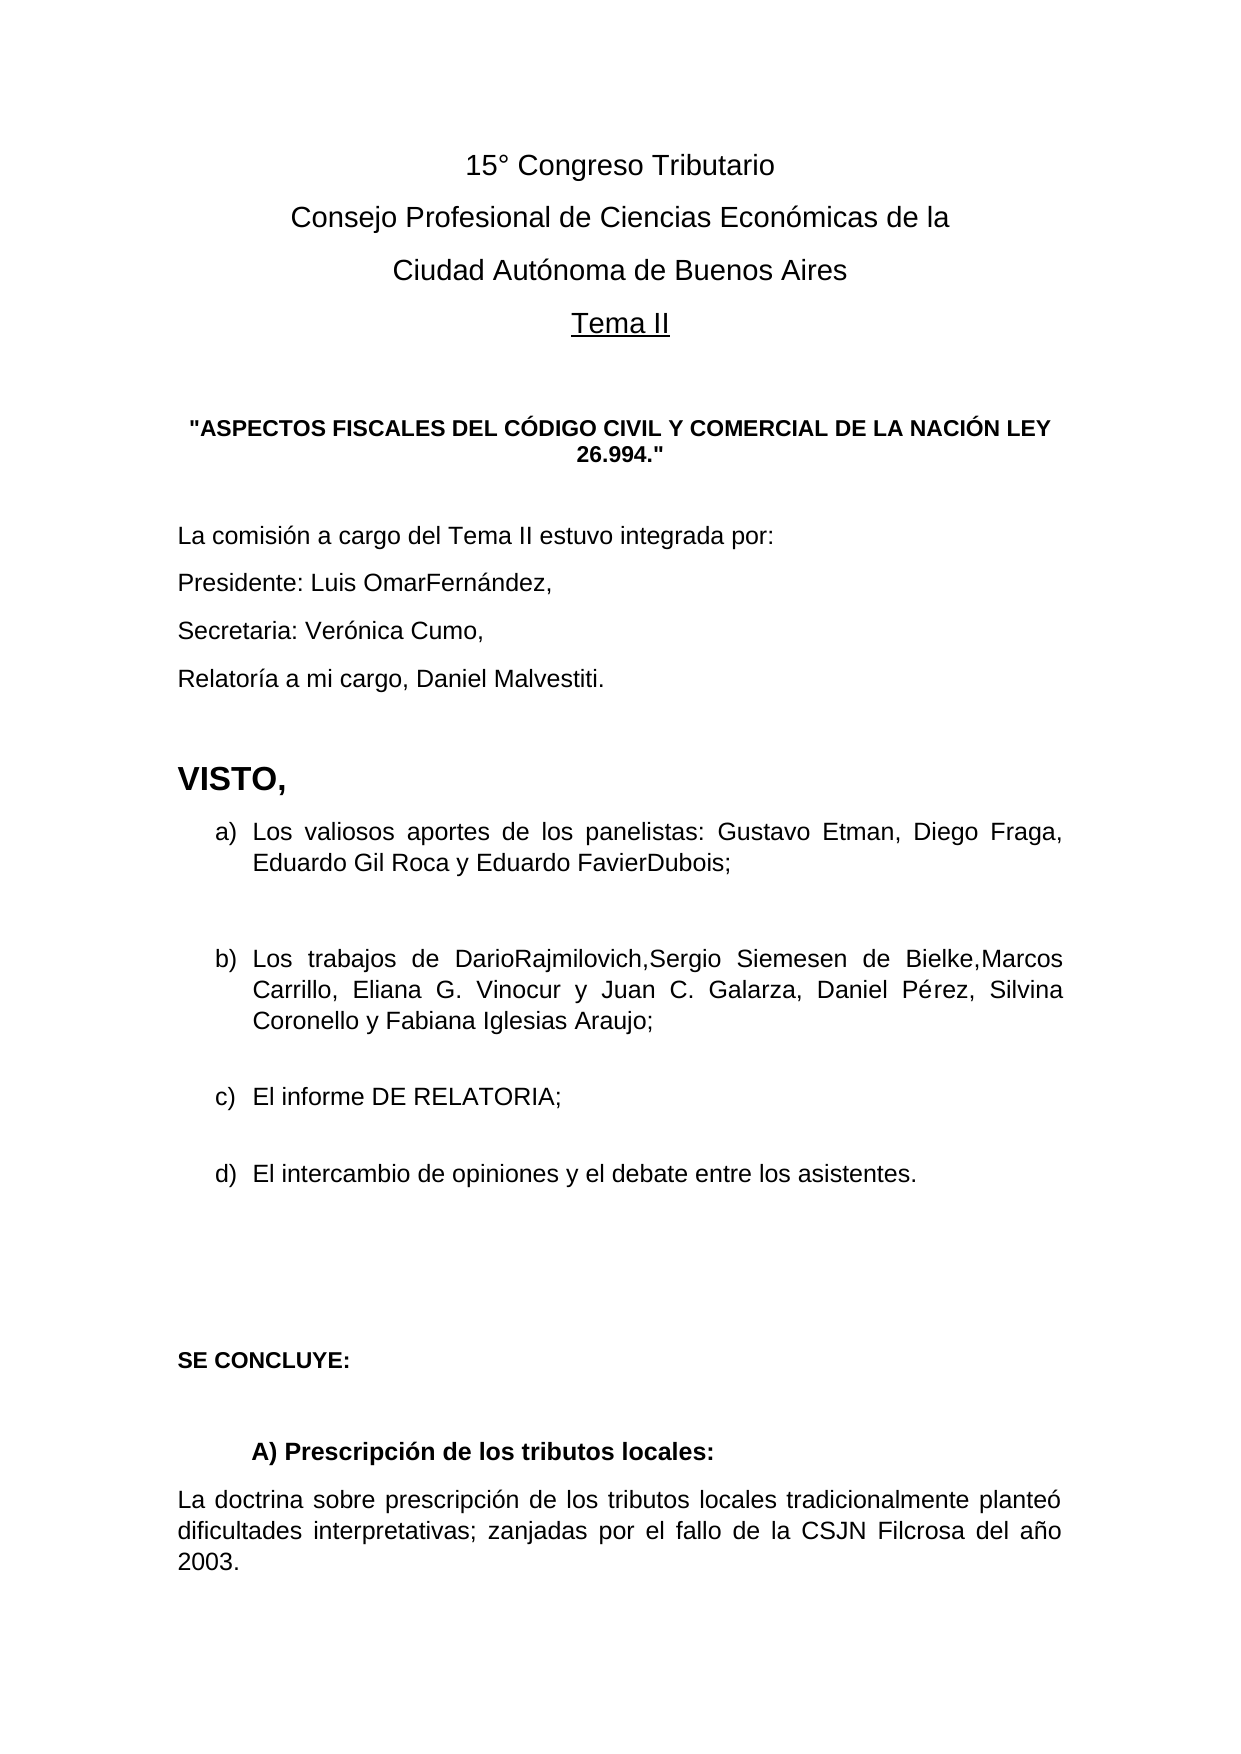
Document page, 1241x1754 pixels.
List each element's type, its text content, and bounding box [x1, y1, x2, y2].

text Secretaria: Verónica Cumo, [177, 616, 1063, 645]
text 15° Congreso Tributario [177, 148, 1063, 181]
text SE CONCLUYE: [177, 1347, 1063, 1373]
list Los valiosos aportes de los panelistas: Gustavo Etman, Diego Fraga, Eduardo Gil Roca y Eduardo FavierDubois; [215, 817, 1063, 877]
text La comisión a cargo del Tema II estuvo integrada por: [177, 521, 1063, 549]
text Consejo Profesional de Ciencias Económicas de la [177, 200, 1063, 234]
list El informe DE RELATORIA; [215, 1082, 1063, 1111]
text VISTO, [177, 759, 1063, 798]
text A) Prescripción de los tributos locales: [177, 1437, 1063, 1466]
text Relatoría a mi cargo, Daniel Malvestiti. [177, 664, 1063, 692]
list El intercambio de opiniones y el debate entre los asistentes. [215, 1159, 1063, 1187]
text La doctrina sobre prescripción de los tributos locales tradicionalmente planteó dificultades interpretativas; zanjadas por el fallo de la CSJN Filcrosa del año 2003. [177, 1485, 1063, 1576]
text Tema II [177, 306, 1063, 339]
list Los trabajos de DarioRajmilovich,Sergio Siemesen de Bielke,Marcos Carrillo, Eliana G. Vinocur y Juan C. Galarza, Daniel Pérez, Silvina Coronello y Fabiana Iglesias Araujo; [215, 944, 1063, 1034]
text Ciudad Autónoma de Buenos Aires [177, 253, 1063, 287]
text Presidente: Luis OmarFernández, [177, 568, 1063, 597]
subtitle "ASPECTOS FISCALES DEL CÓDIGO CIVIL Y COMERCIAL DE LA NACIÓN LEY 26.994." [177, 415, 1063, 468]
